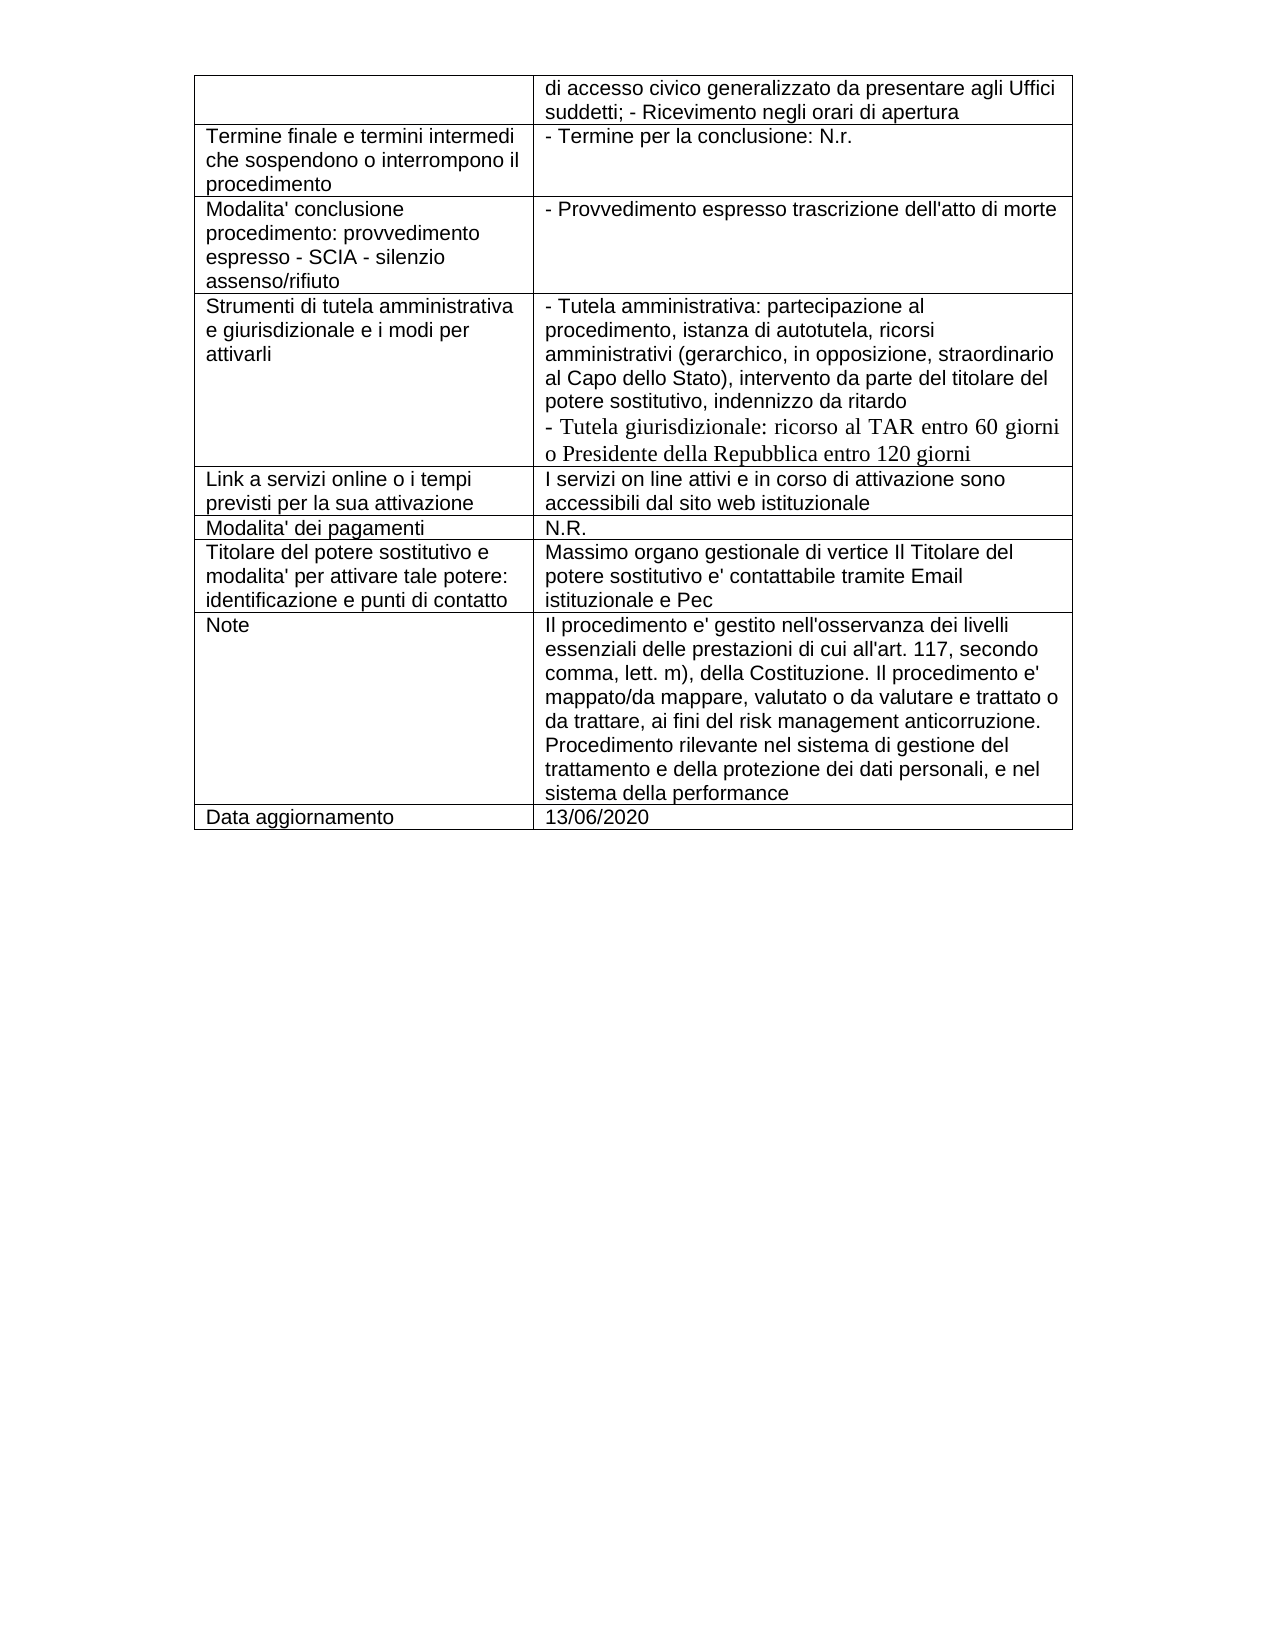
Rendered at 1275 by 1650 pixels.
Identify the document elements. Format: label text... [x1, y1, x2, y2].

table_cell I servizi on line attivi e in corso di attivazione sono accessibili dal sito web istituzionale [534, 467, 1072, 515]
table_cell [195, 76, 533, 124]
table_cell Il procedimento e' gestito nell'osservanza dei livelli essenziali delle prestazioni di cui all'art. 117, secondo comma, lett. m), della Costituzione. Il procedimento e' mappato/da mappare, valutato o da valutare e trattato o da trattare, ai fini del risk management anticorruzione. Procedimento rilevante nel sistema di gestione del trattamento e della protezione dei dati personali, e nel sistema della performance [534, 613, 1072, 804]
table_cell Modalita' conclusione procedimento: provvedimento espresso - SCIA - silenzio assenso/rifiuto [195, 197, 533, 293]
table_cell Massimo organo gestionale di vertice Il Titolare del potere sostitutivo e' contattabile tramite Email istituzionale e Pec [534, 540, 1072, 612]
table_cell Note [195, 613, 533, 804]
table_cell Termine finale e termini intermedi che sospendono o interrompono il procedimento [195, 125, 533, 196]
table_cell Strumenti di tutela amministrativa e giurisdizionale e i modi per attivarli [195, 294, 533, 466]
table_cell 13/06/2020 [534, 805, 1072, 829]
table_cell - Termine per la conclusione: N.r. [534, 125, 1072, 196]
table_cell Link a servizi online o i tempi previsti per la sua attivazione [195, 467, 533, 515]
table_cell N.R. [534, 516, 1072, 539]
table_cell Modalita' dei pagamenti [195, 516, 533, 539]
table_cell Titolare del potere sostitutivo e modalita' per attivare tale potere: identificazione e punti di contatto [195, 540, 533, 612]
table_cell Data aggiornamento [195, 805, 533, 829]
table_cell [534, 76, 1072, 124]
table_cell - Tutela amministrativa: partecipazione al procedimento, istanza di autotutela, ricorsi amministrativi (gerarchico, in opposizione, straordinario al Capo dello Stato), intervento da parte del titolare del potere sostitutivo, indennizzo da ritardo - Tutela giurisdizionale: ricorso al TAR entro 60 giorni o Presidente della Repubblica entro 120 giorni [534, 294, 1072, 466]
table_cell - Provvedimento espresso trascrizione dell'atto di morte [534, 197, 1072, 293]
